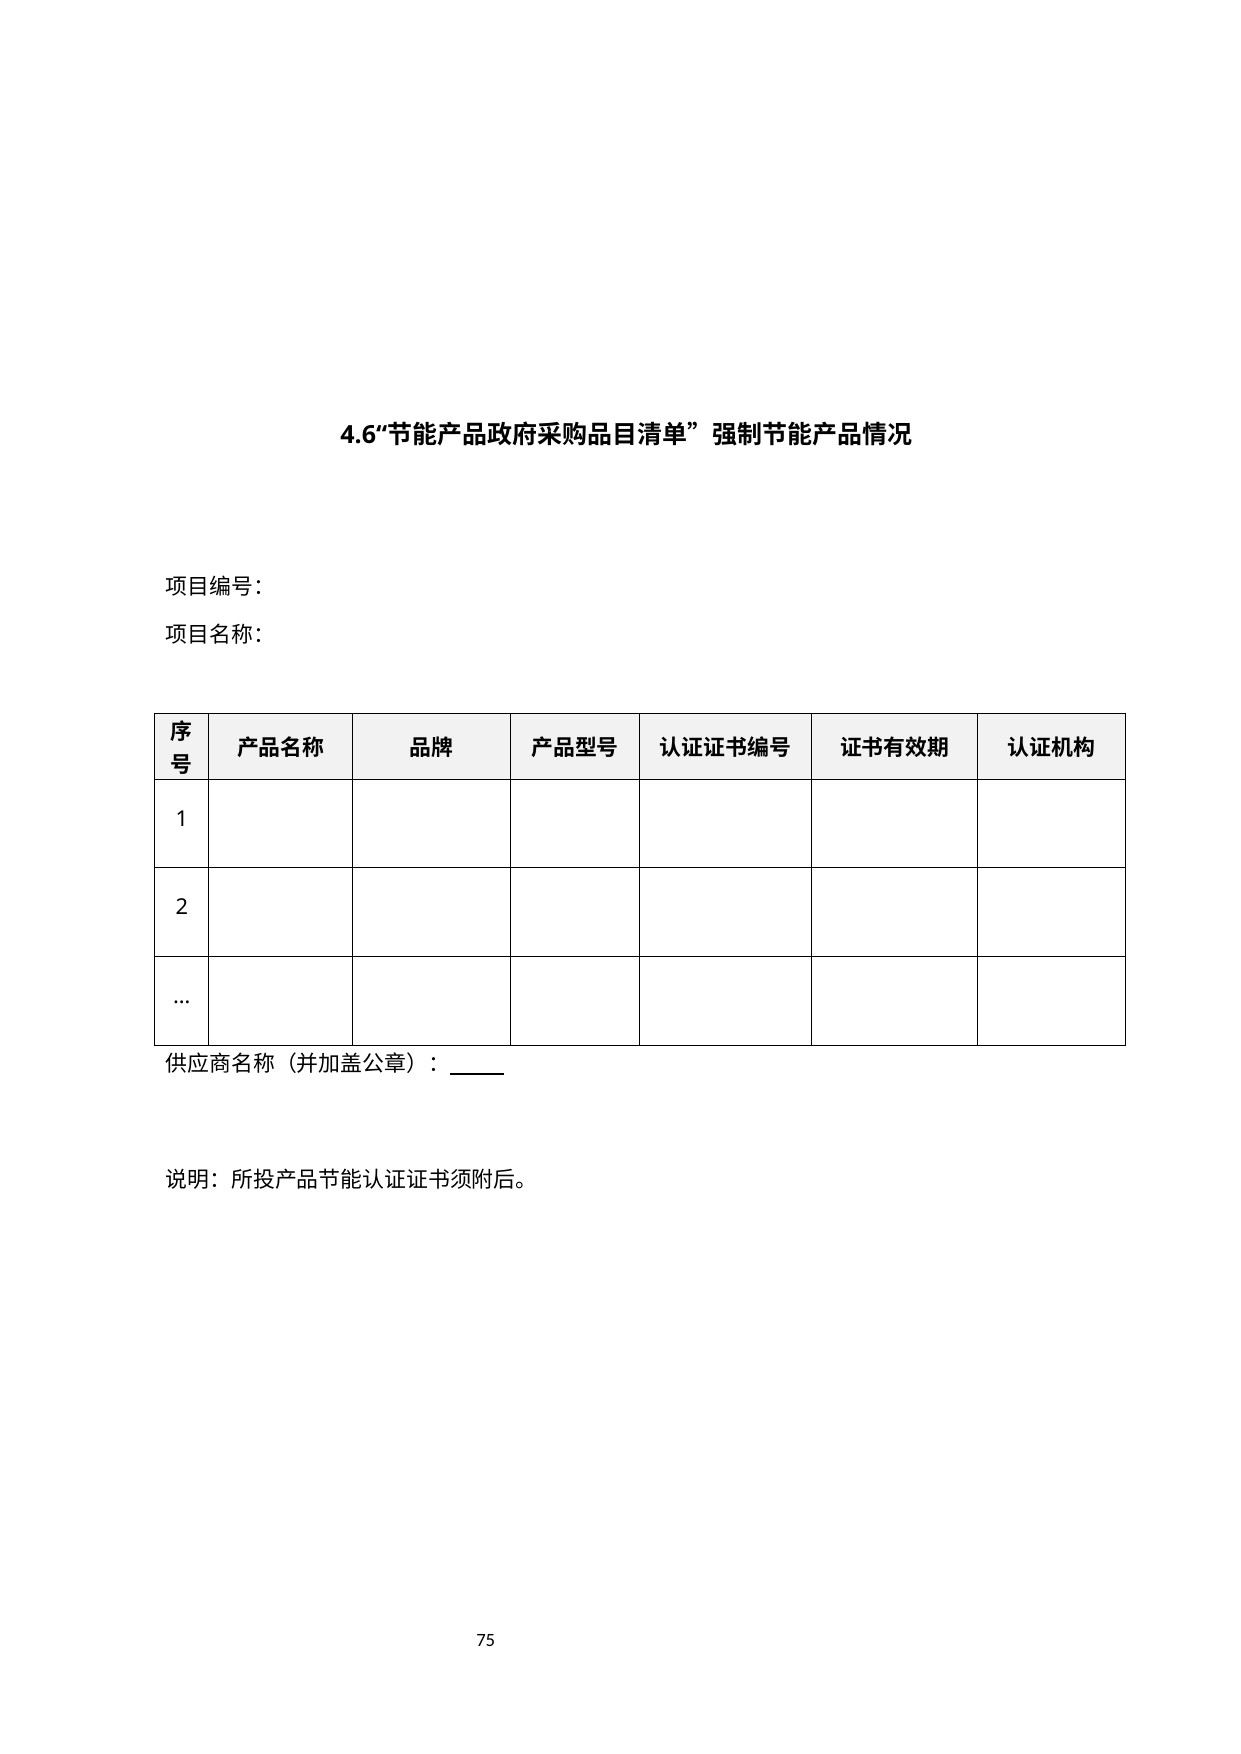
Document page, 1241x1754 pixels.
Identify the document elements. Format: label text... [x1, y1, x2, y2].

table_cell [511, 780, 639, 867]
text 供应商名称（并加盖公章）： [165, 1046, 1087, 1078]
table_cell [640, 957, 811, 1044]
text 项目编号： [165, 568, 1087, 601]
table_cell [640, 868, 811, 956]
table_cell [812, 868, 977, 956]
table_cell [353, 957, 510, 1044]
text 4.6“节能产品政府采购品目清单”强制节能产品情况 [165, 401, 1087, 466]
table_cell [209, 868, 352, 956]
text 项目名称： [165, 617, 1087, 649]
table_header 产品型号 [511, 714, 639, 779]
table_cell [978, 957, 1125, 1044]
table_cell [812, 780, 977, 867]
table_header 品牌 [353, 714, 510, 779]
table_cell [812, 957, 977, 1044]
table_cell … [155, 957, 208, 1044]
text 说明：所投产品节能认证证书须附后。 [165, 1162, 1087, 1194]
table_cell [511, 868, 639, 956]
table_cell [209, 780, 352, 867]
table_cell [978, 868, 1125, 956]
table_header 产品名称 [209, 714, 352, 779]
table_cell 1 [155, 780, 208, 867]
table_header 序号 [155, 714, 208, 779]
table_cell 2 [155, 868, 208, 956]
table_cell [353, 868, 510, 956]
table_cell [209, 957, 352, 1044]
table_cell [640, 780, 811, 867]
table_cell [511, 957, 639, 1044]
table_cell [353, 780, 510, 867]
table_header 证书有效期 [812, 714, 977, 779]
table_header 认证证书编号 [640, 714, 811, 779]
table_cell [978, 780, 1125, 867]
table_header 认证机构 [978, 714, 1125, 779]
